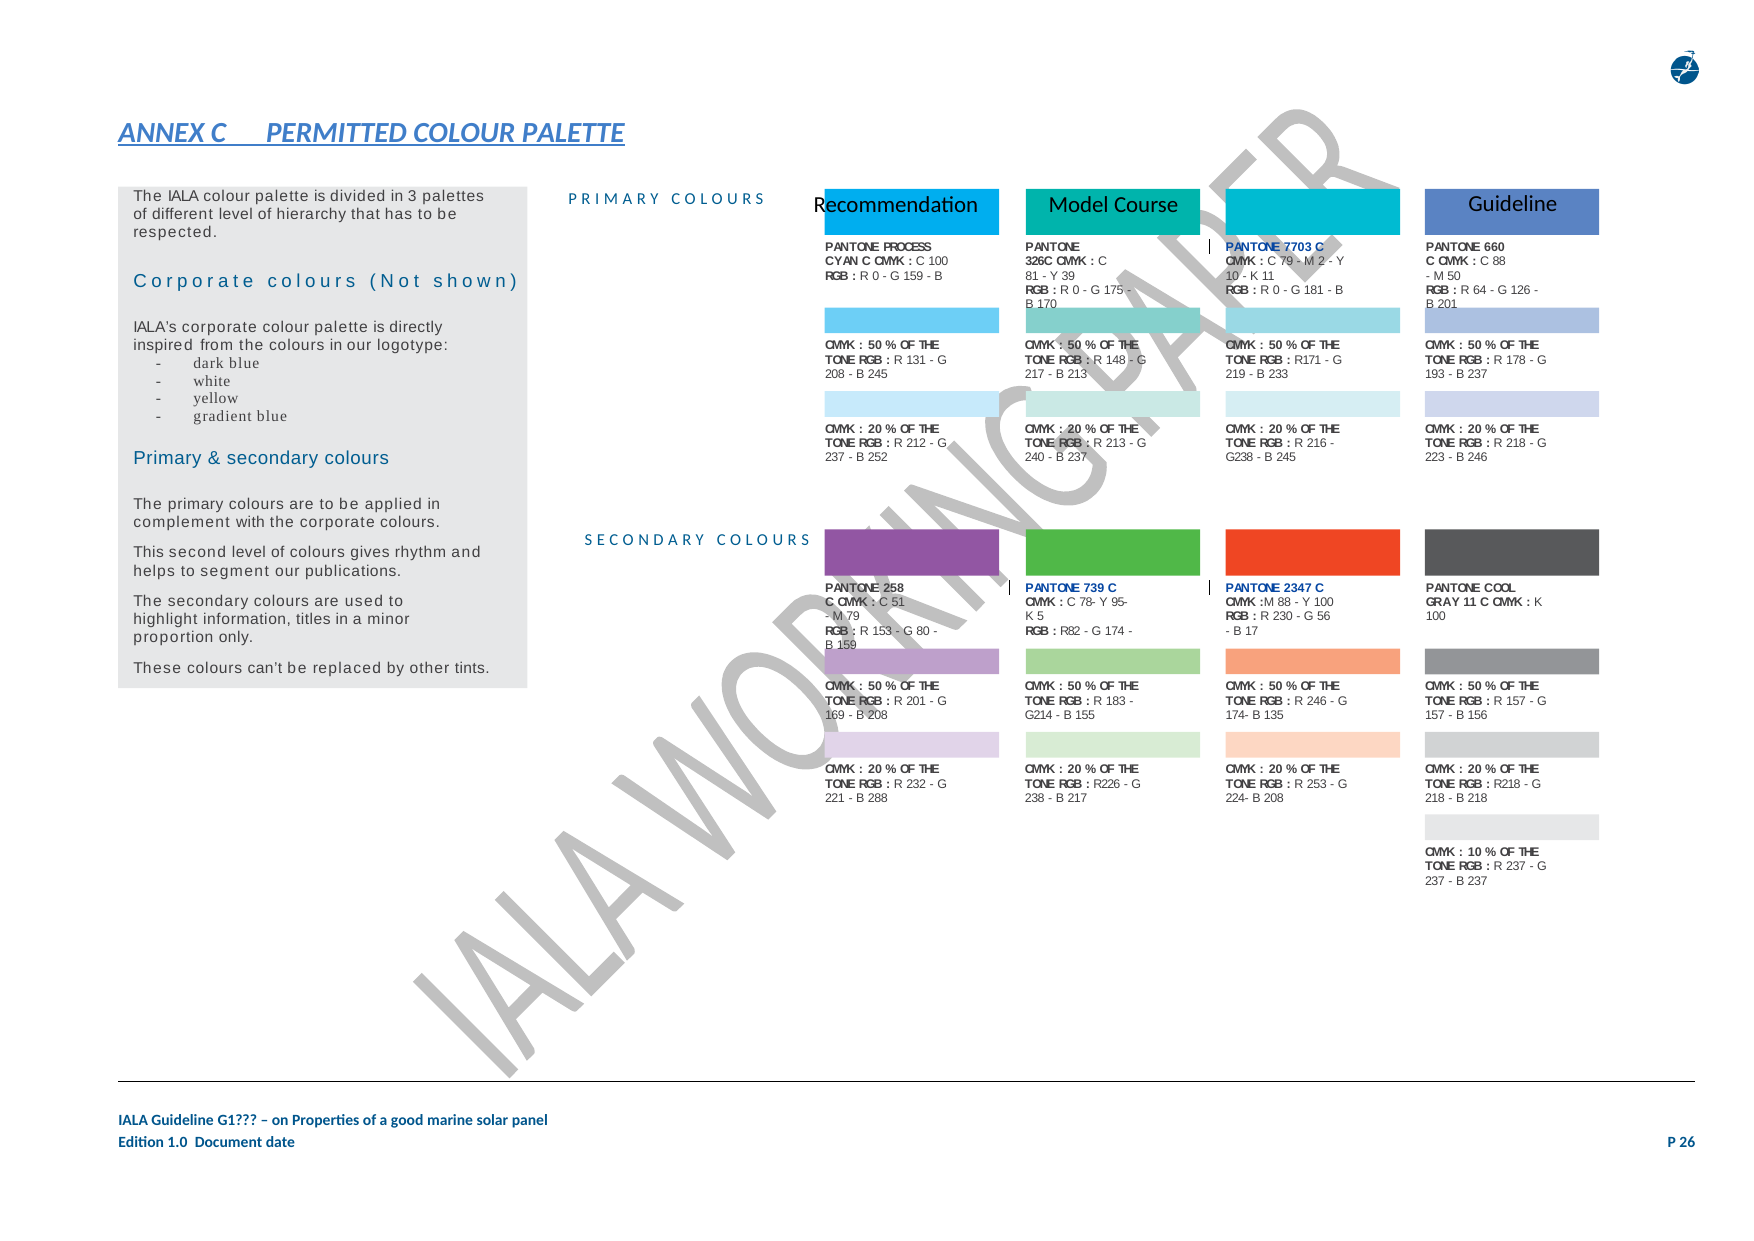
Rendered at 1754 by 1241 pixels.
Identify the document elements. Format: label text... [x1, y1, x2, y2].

text PERMITTED COLOUR PALETTE [118, 114, 1695, 149]
picture [1639, 0, 1754, 119]
